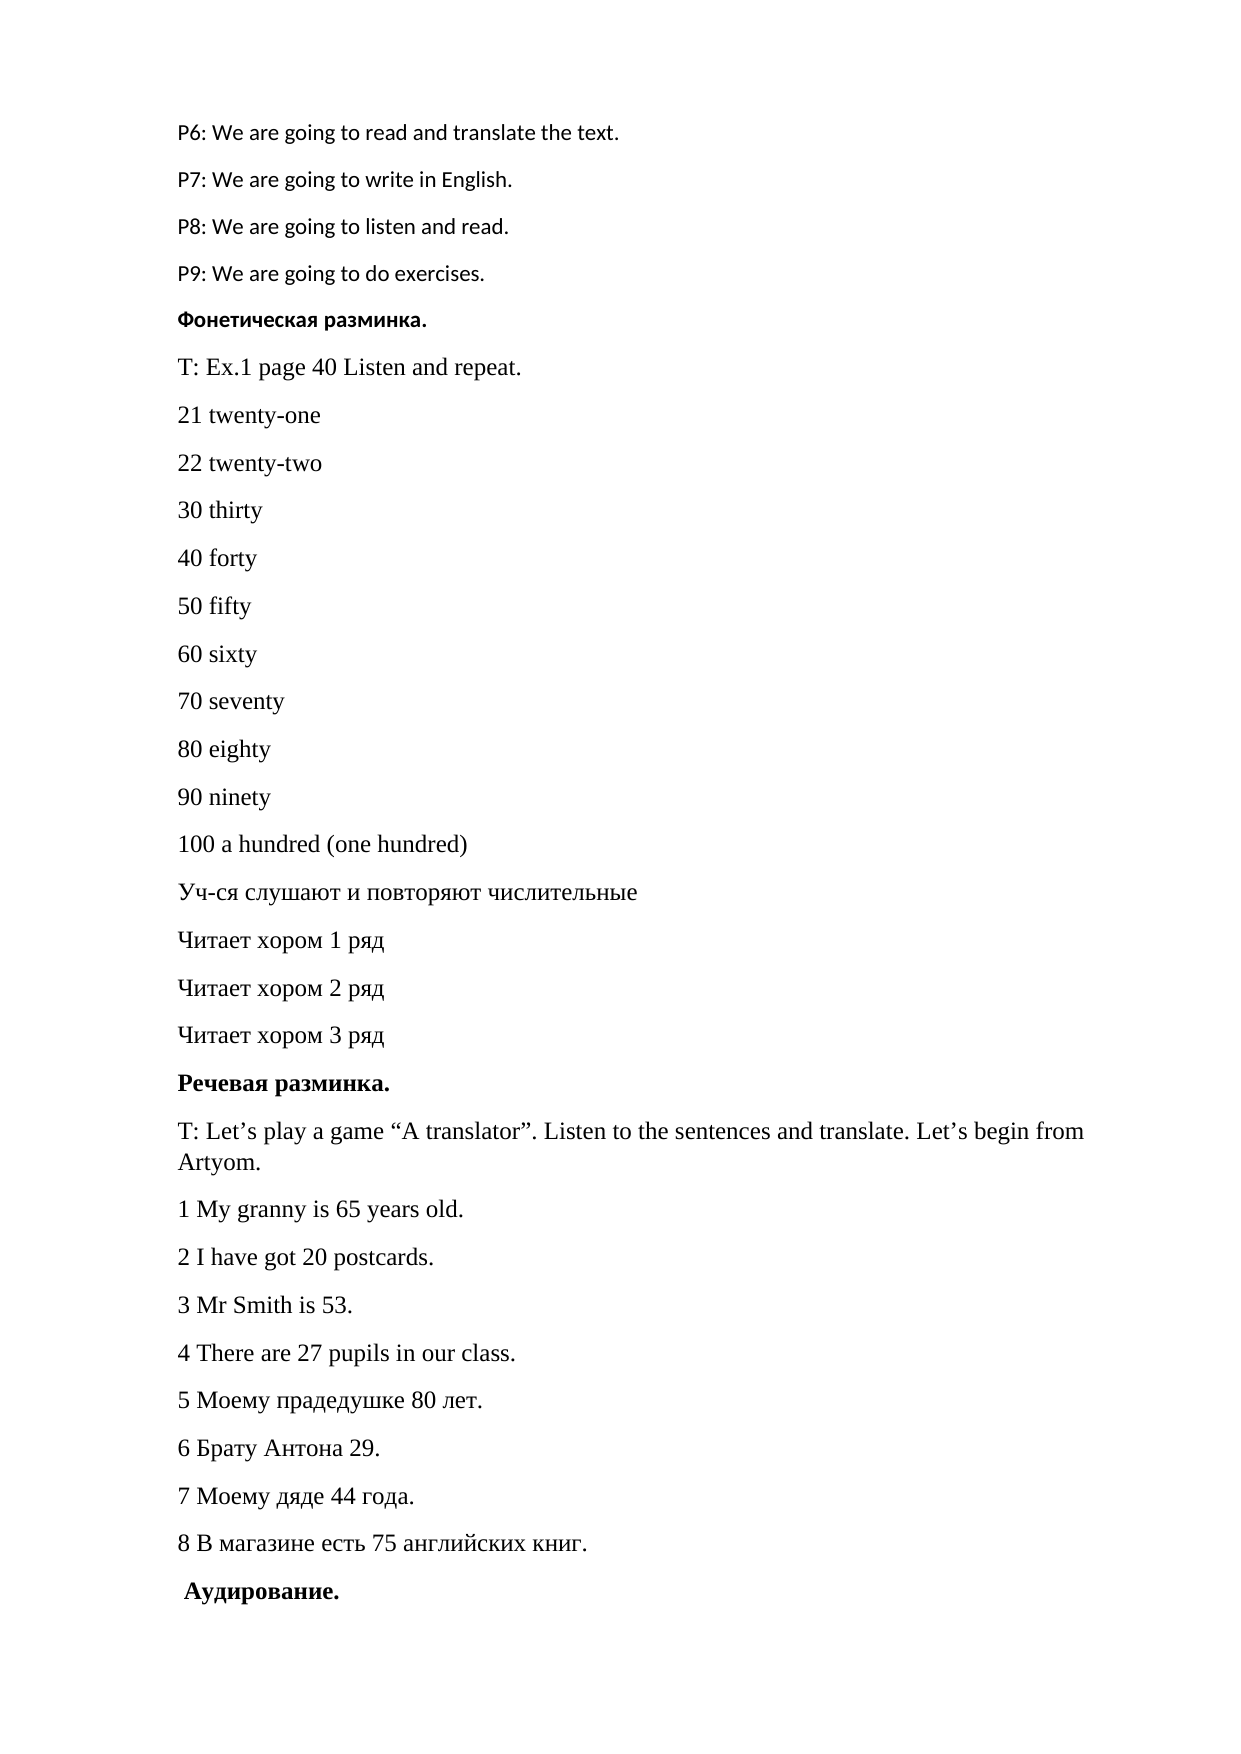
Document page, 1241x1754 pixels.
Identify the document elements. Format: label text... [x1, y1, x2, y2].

text 6 Брату Антона 29. [177, 1433, 1152, 1462]
text P9: We are going to do exercises. [177, 259, 1152, 287]
text P8: We are going to listen and read. [177, 212, 1152, 240]
text Уч-ся слушают и повторяют числительные [177, 877, 1152, 906]
text 70 seventy [177, 686, 1152, 715]
text 100 a hundred (one hundred) [177, 829, 1152, 858]
text Фонетическая разминка. [177, 306, 1152, 334]
text 40 forty [177, 543, 1152, 572]
text 21 twenty-one [177, 400, 1152, 429]
text 4 There are 27 pupils in our class. [177, 1338, 1152, 1366]
text 7 Моему дяде 44 года. [177, 1481, 1152, 1509]
text P6: We are going to read and translate the text. [177, 118, 1152, 146]
text T: Ex.1 page 40 Listen and repeat. [177, 352, 1152, 381]
text 90 ninety [177, 782, 1152, 811]
text 80 eighty [177, 734, 1152, 763]
text 2 I have got 20 postcards. [177, 1242, 1152, 1271]
text 50 fifty [177, 591, 1152, 620]
text 3 Mr Smith is 53. [177, 1290, 1152, 1319]
text 30 thirty [177, 496, 1152, 524]
text T: Let’s play a game “A translator”. Listen to the sentences and translate. Let’s begin from Artyom. [177, 1116, 1152, 1176]
text Читает хором 3 ряд [177, 1020, 1152, 1049]
text Аудирование. [177, 1576, 1152, 1605]
text Читает хором 2 ряд [177, 973, 1152, 1001]
text 8 В магазине есть 75 английских книг. [177, 1528, 1152, 1557]
text 22 twenty-two [177, 448, 1152, 477]
text Читает хором 1 ряд [177, 925, 1152, 954]
text P7: We are going to write in English. [177, 165, 1152, 193]
text 1 My granny is 65 years old. [177, 1194, 1152, 1223]
text 5 Моему прадедушке 80 лет. [177, 1385, 1152, 1414]
text 60 sixty [177, 639, 1152, 667]
text Речевая разминка. [177, 1068, 1152, 1097]
